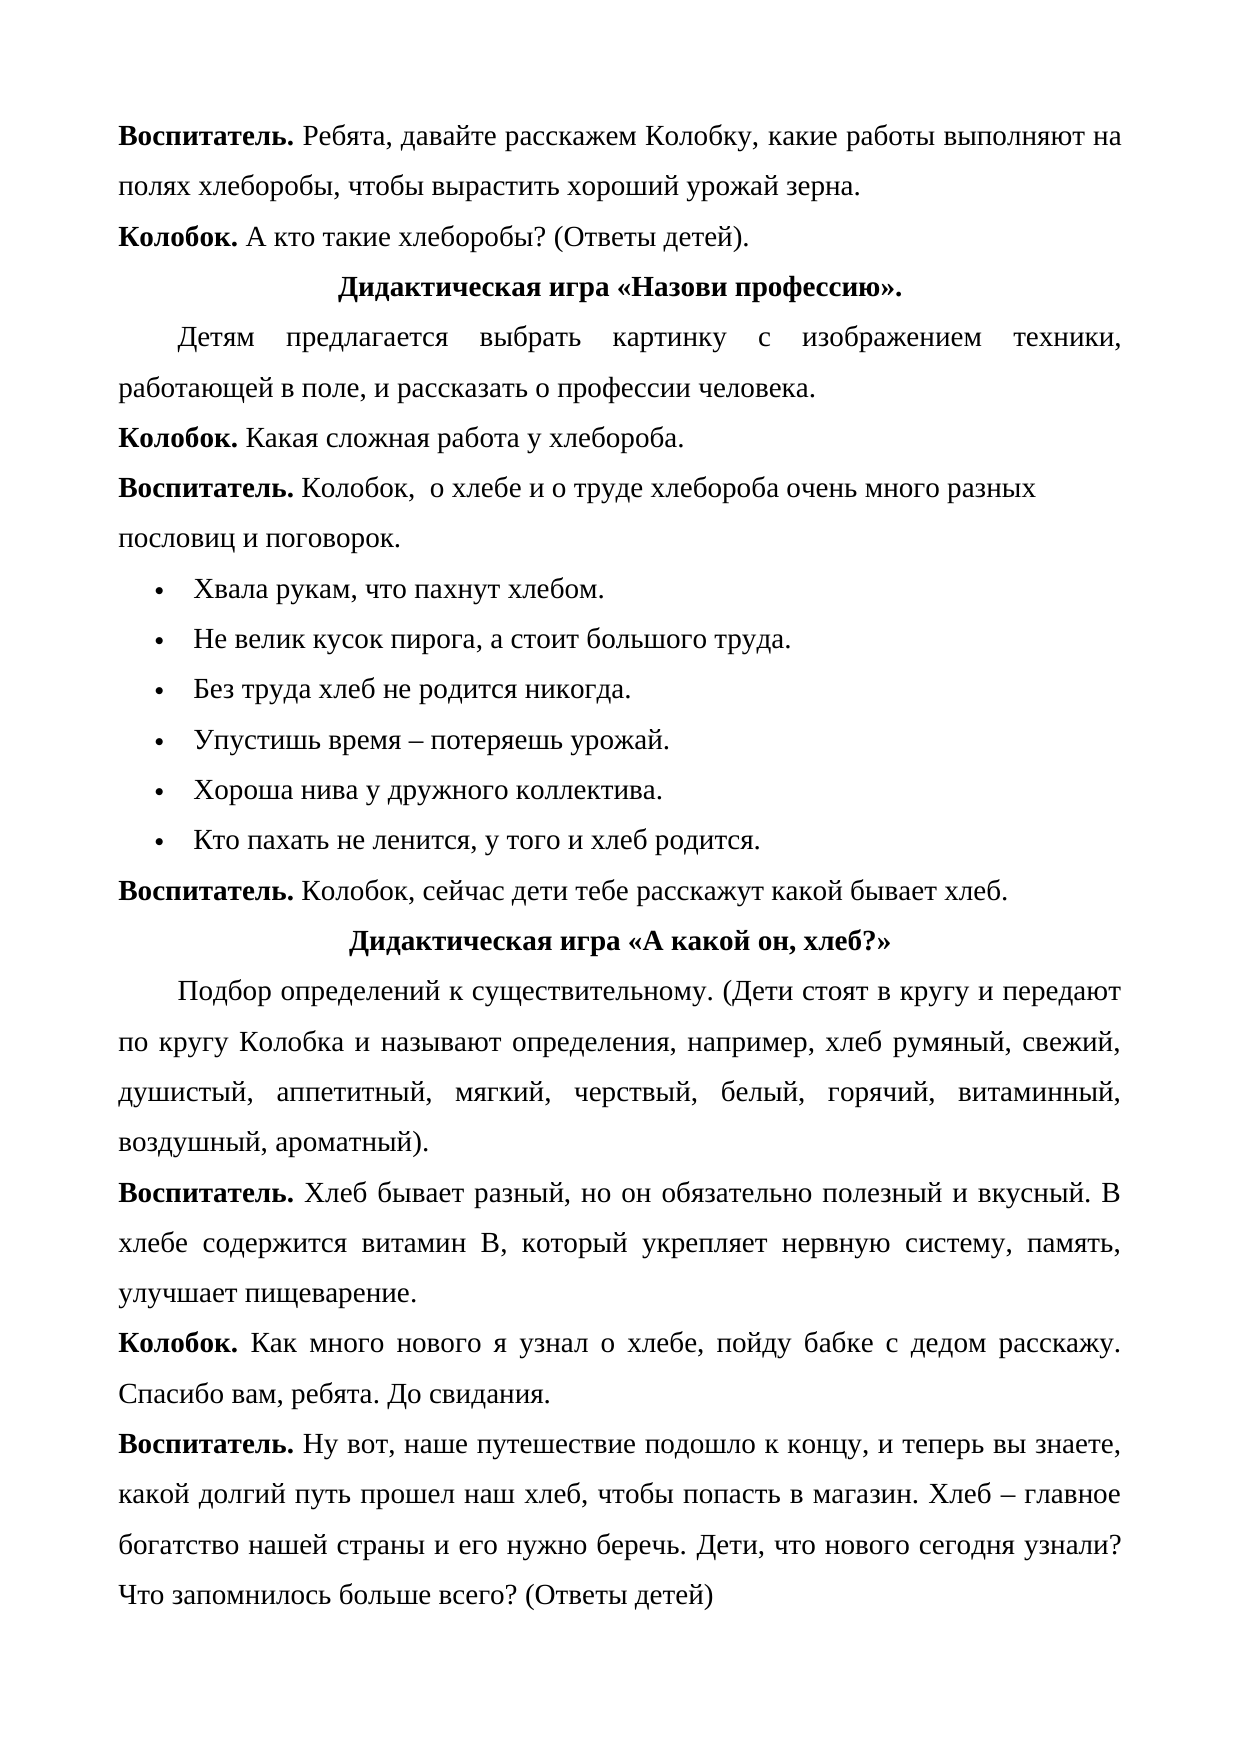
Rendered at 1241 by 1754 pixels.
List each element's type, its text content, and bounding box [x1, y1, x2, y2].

text Колобок. Какая сложная работа у хлебороба. [118, 420, 1122, 453]
text Воспитатель. Колобок, сейчас дети тебе расскажут какой бывает хлеб. [118, 873, 1122, 906]
list Хороша нива у дружного коллектива. [156, 772, 1122, 806]
text Воспитатель. Ну вот, наше путешествие подошло к концу, и теперь вы знаете, какой долгий путь прошел наш хлеб, чтобы попасть в магазин. Хлеб – главное богатство нашей страны и его нужно беречь. Дети, что нового сегодня узнали? Что запомнилось больше всего? (Ответы детей) [118, 1426, 1122, 1611]
text Колобок. Как много нового я узнал о хлебе, пойду бабке с дедом расскажу. Спасибо вам, ребята. До свидания. [118, 1326, 1122, 1409]
text Подбор определений к существительному. (Дети стоят в кругу и передают по кругу Колобка и называют определения, например, хлеб румяный, свежий, душистый, аппетитный, мягкий, черствый, белый, горячий, витаминный, воздушный, ароматный). [118, 973, 1122, 1158]
list Не велик кусок пирога, а стоит большого труда. [156, 621, 1122, 655]
list Упустишь время – потеряешь урожай. [156, 722, 1122, 755]
text Детям предлагается выбрать картинку с изображением техники, работающей в поле, и рассказать о профессии человека. [118, 319, 1122, 403]
list Кто пахать не ленится, у того и хлеб родится. [156, 822, 1122, 856]
text Воспитатель. Колобок, о хлебе и о труде хлебороба очень много разных пословиц и поговорок. [118, 470, 1122, 554]
text Воспитатель. Хлеб бывает разный, но он обязательно полезный и вкусный. В хлебе содержится витамин В, который укрепляет нервную систему, память, улучшает пищеварение. [118, 1175, 1122, 1309]
text Воспитатель. Ребята, давайте расскажем Колобку, какие работы выполняют на полях хлеборобы, чтобы вырастить хороший урожай зерна. [118, 118, 1122, 202]
text Колобок. А кто такие хлеборобы? (Ответы детей). [118, 219, 1122, 252]
list Хвала рукам, что пахнут хлебом. [156, 571, 1122, 604]
text Дидактическая игра «А какой он, хлеб?» [118, 923, 1122, 957]
text Дидактическая игра «Назови профессию». [118, 269, 1122, 303]
list Без труда хлеб не родится никогда. [156, 672, 1122, 705]
